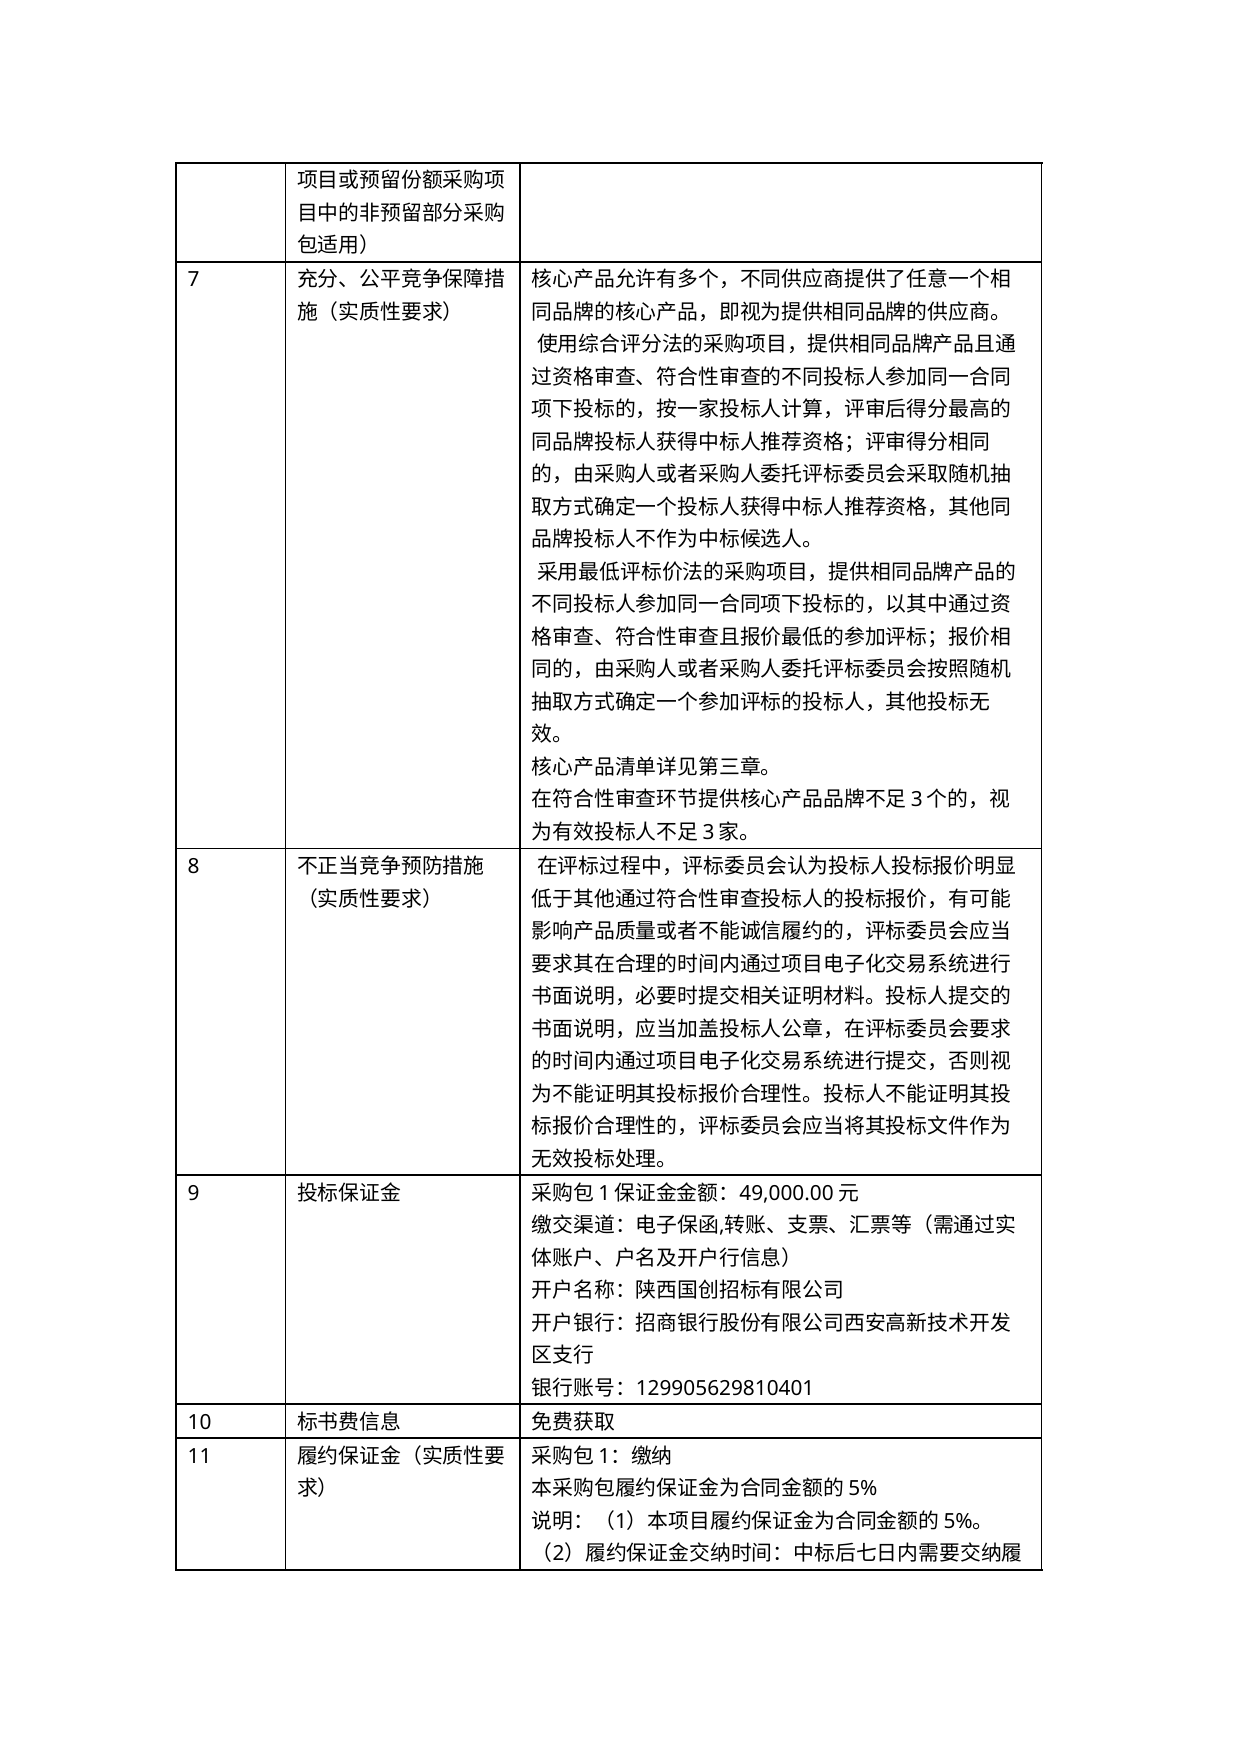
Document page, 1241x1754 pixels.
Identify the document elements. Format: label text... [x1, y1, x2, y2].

table_cell 核心产品允许有多个，不同供应商提供了任意一个相同品牌的核心产品，即视为提供相同品牌的供应商。 使用综合评分法的采购项目，提供相同品牌产品且通过资格审查、符合性审查的不同投标人参加同一合同项下投标的，按一家投标人计算，评审后得分最高的同品牌投标人获得中标人推荐资格；评审得分相同的，由采购人或者采购人委托评标委员会采取随机抽取方式确定一个投标人获得中标人推荐资格，其他同品牌投标人不作为中标候选人。 采用最低评标价法的采购项目，提供相同品牌产品的不同投标人参加同一合同项下投标的，以其中通过资格审查、符合性审查且报价最低的参加评标；报价相同的，由采购人或者采购人委托评标委员会按照随机抽取方式确定一个参加评标的投标人，其他投标无效。 核心产品清单详见第三章。 在符合性审查环节提供核心产品品牌不足3个的，视为有效投标人不足3家。 [521, 263, 1041, 848]
table_cell 8 [177, 849, 285, 1174]
table_cell 采购包1保证金金额：49,000.00元 缴交渠道：电子保函,转账、支票、汇票等（需通过实体账户、户名及开户行信息） 开户名称：陕西国创招标有限公司 开户银行：招商银行股份有限公司西安高新技术开发区支行 银行账号：129905629810401 [521, 1176, 1041, 1403]
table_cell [521, 164, 1041, 261]
table_cell 9 [177, 1176, 285, 1403]
table_cell 投标保证金 [286, 1176, 519, 1403]
table_cell 在评标过程中，评标委员会认为投标人投标报价明显低于其他通过符合性审查投标人的投标报价，有可能影响产品质量或者不能诚信履约的，评标委员会应当要求其在合理的时间内通过项目电子化交易系统进行书面说明，必要时提交相关证明材料。投标人提交的书面说明，应当加盖投标人公章，在评标委员会要求的时间内通过项目电子化交易系统进行提交，否则视为不能证明其投标报价合理性。投标人不能证明其投标报价合理性的，评标委员会应当将其投标文件作为无效投标处理。 [521, 849, 1041, 1174]
table_cell 不正当竞争预防措施（实质性要求） [286, 849, 519, 1174]
table_cell 履约保证金（实质性要求） [286, 1439, 519, 1569]
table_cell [286, 164, 519, 261]
table_cell 免费获取 [521, 1405, 1041, 1437]
table_cell 标书费信息 [286, 1405, 519, 1437]
table_cell 10 [177, 1405, 285, 1437]
table_cell 6 [177, 164, 285, 261]
table_cell 11 [177, 1439, 285, 1569]
table_cell 充分、公平竞争保障措施（实质性要求） [286, 263, 519, 848]
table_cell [521, 1439, 1041, 1569]
table_cell 7 [177, 263, 285, 848]
